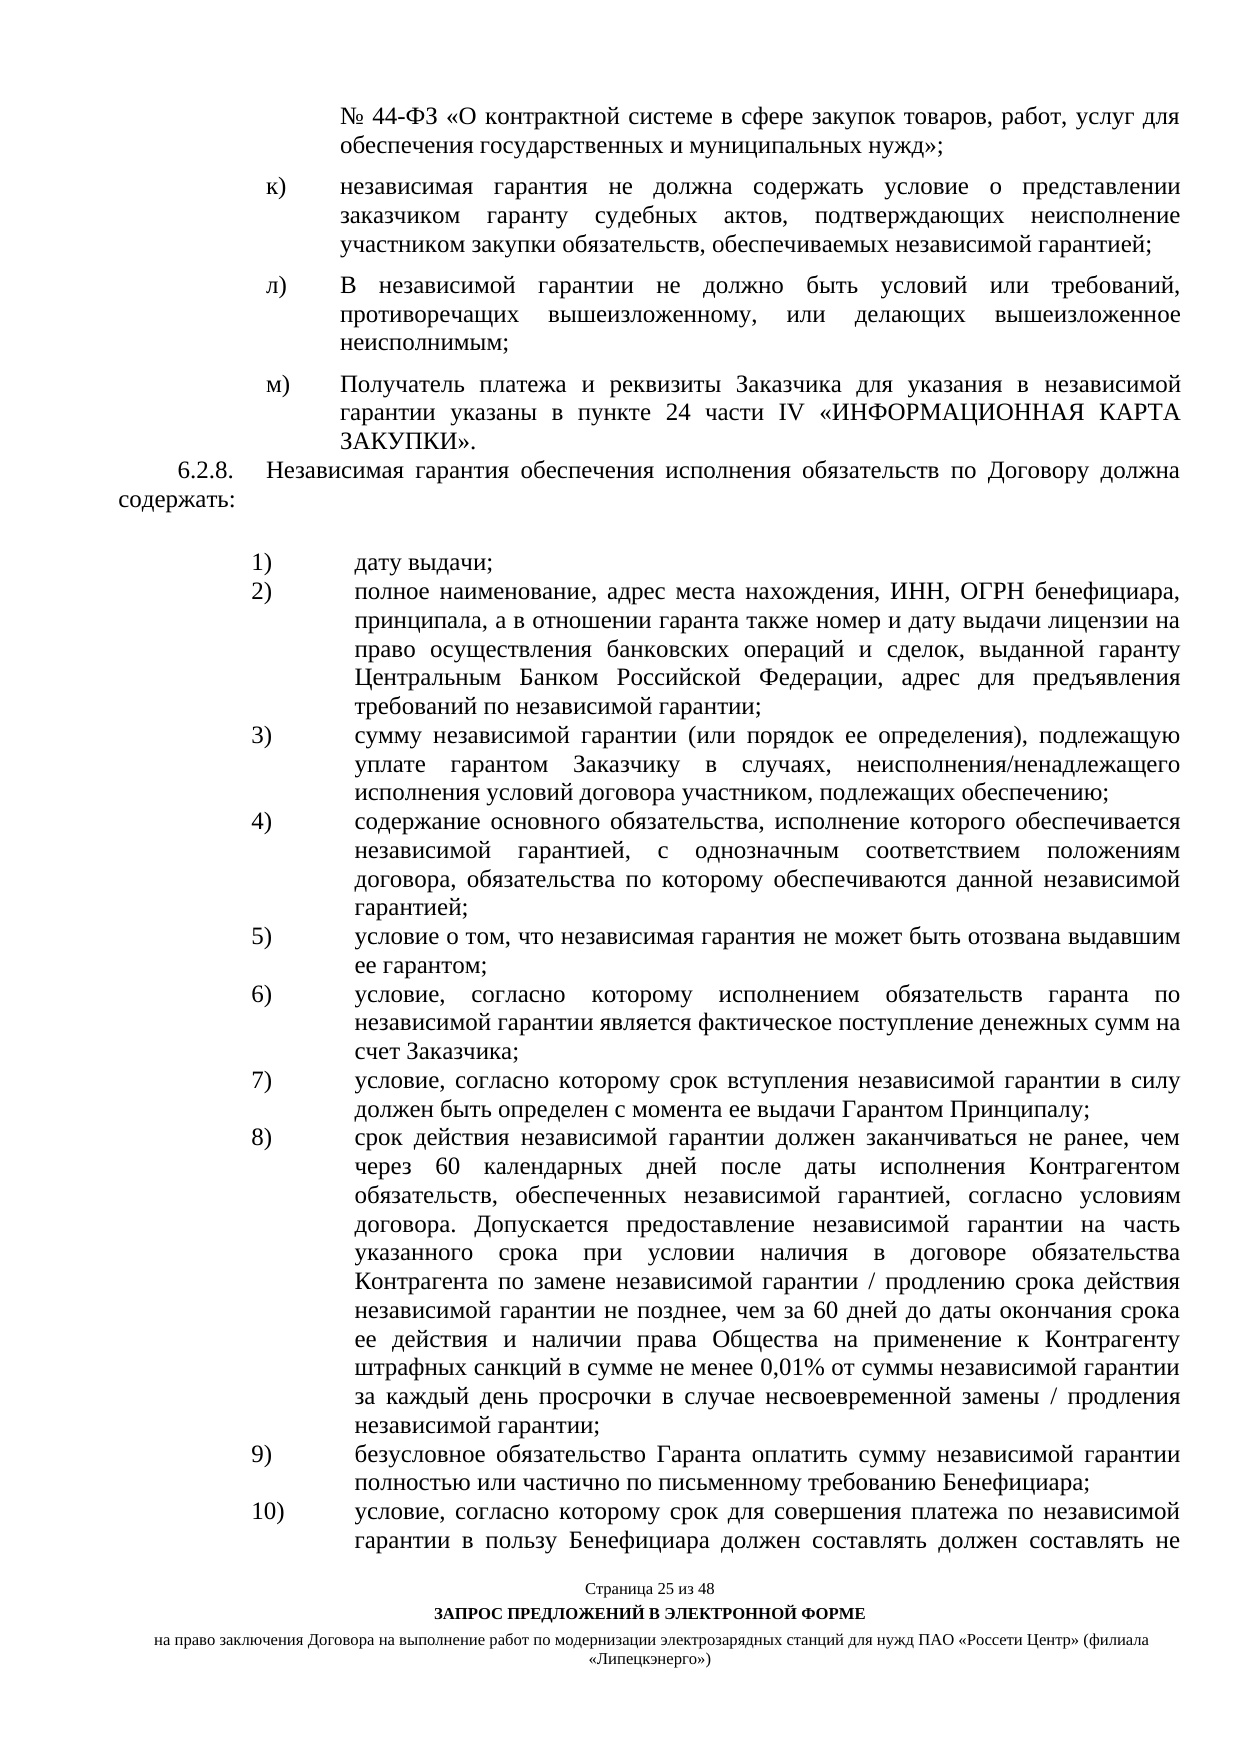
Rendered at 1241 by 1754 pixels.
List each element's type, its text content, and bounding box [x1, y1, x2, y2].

list дату выдачи; [251, 547, 1181, 576]
list условие, согласно которому срок вступления независимой гарантии в силу должен быть определен с момента ее выдачи Гарантом Принципалу; [251, 1065, 1181, 1122]
list Получатель платежа и реквизиты Заказчика для указания в независимой гарантии указаны в пункте 24 части IV «ИНФОРМАЦИОННАЯ КАРТА ЗАКУПКИ». [266, 369, 1181, 455]
list сумму независимой гарантии (или порядок ее определения), подлежащую уплате гарантом Заказчику в случаях, неисполнения/ненадлежащего исполнения условий договора участником, подлежащих обеспечению; [251, 720, 1181, 806]
list срок действия независимой гарантии должен заканчиваться не ранее, чем через 60 календарных дней после даты исполнения Контрагентом обязательств, обеспеченных независимой гарантией, согласно условиям договора. Допускается предоставление независимой гарантии на часть указанного срока при условии наличия в договоре обязательства Контрагента по замене независимой гарантии / продлению срока действия независимой гарантии не позднее, чем за 60 дней до даты окончания срока ее действия и наличии права Общества на применение к Контрагенту штрафных санкций в сумме не менее 0,01% от суммы независимой гарантии за каждый день просрочки в случае несвоевременной замены / продления независимой гарантии; [251, 1122, 1181, 1439]
list В независимой гарантии не должно быть условий или требований, противоречащих вышеизложенному, или делающих вышеизложенное неисполнимым; [266, 270, 1181, 356]
list условие, согласно которому исполнением обязательств гаранта по независимой гарантии является фактическое поступление денежных сумм на счет Заказчика; [251, 979, 1181, 1065]
list полное наименование, адрес места нахождения, ИНН, ОГРН бенефициара, принципала, а в отношении гаранта также номер и дату выдачи лицензии на право осуществления банковских операций и сделок, выданной гаранту Центральным Банком Российской Федерации, адрес для предъявления требований по независимой гарантии; [251, 576, 1181, 720]
list независимая гарантия не должна содержать условие о представлении заказчиком гаранту судебных актов, подтверждающих неисполнение участником закупки обязательств, обеспечиваемых независимой гарантией; [266, 171, 1181, 257]
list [251, 1496, 1181, 1554]
subtitle Независимая гарантия обеспечения исполнения обязательств по Договору должна содержать: [118, 455, 1181, 512]
list безусловное обязательство Гаранта оплатить сумму независимой гарантии полностью или частично по письменному требованию Бенефициара; [251, 1439, 1181, 1496]
list содержание основного обязательства, исполнение которого обеспечивается независимой гарантией, с однозначным соответствием положениям договора, обязательства по которому обеспечиваются данной независимой гарантией; [251, 806, 1181, 921]
list условие о том, что независимая гарантия не может быть отозвана выдавшим ее гарантом; [251, 921, 1181, 979]
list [266, 101, 1181, 159]
